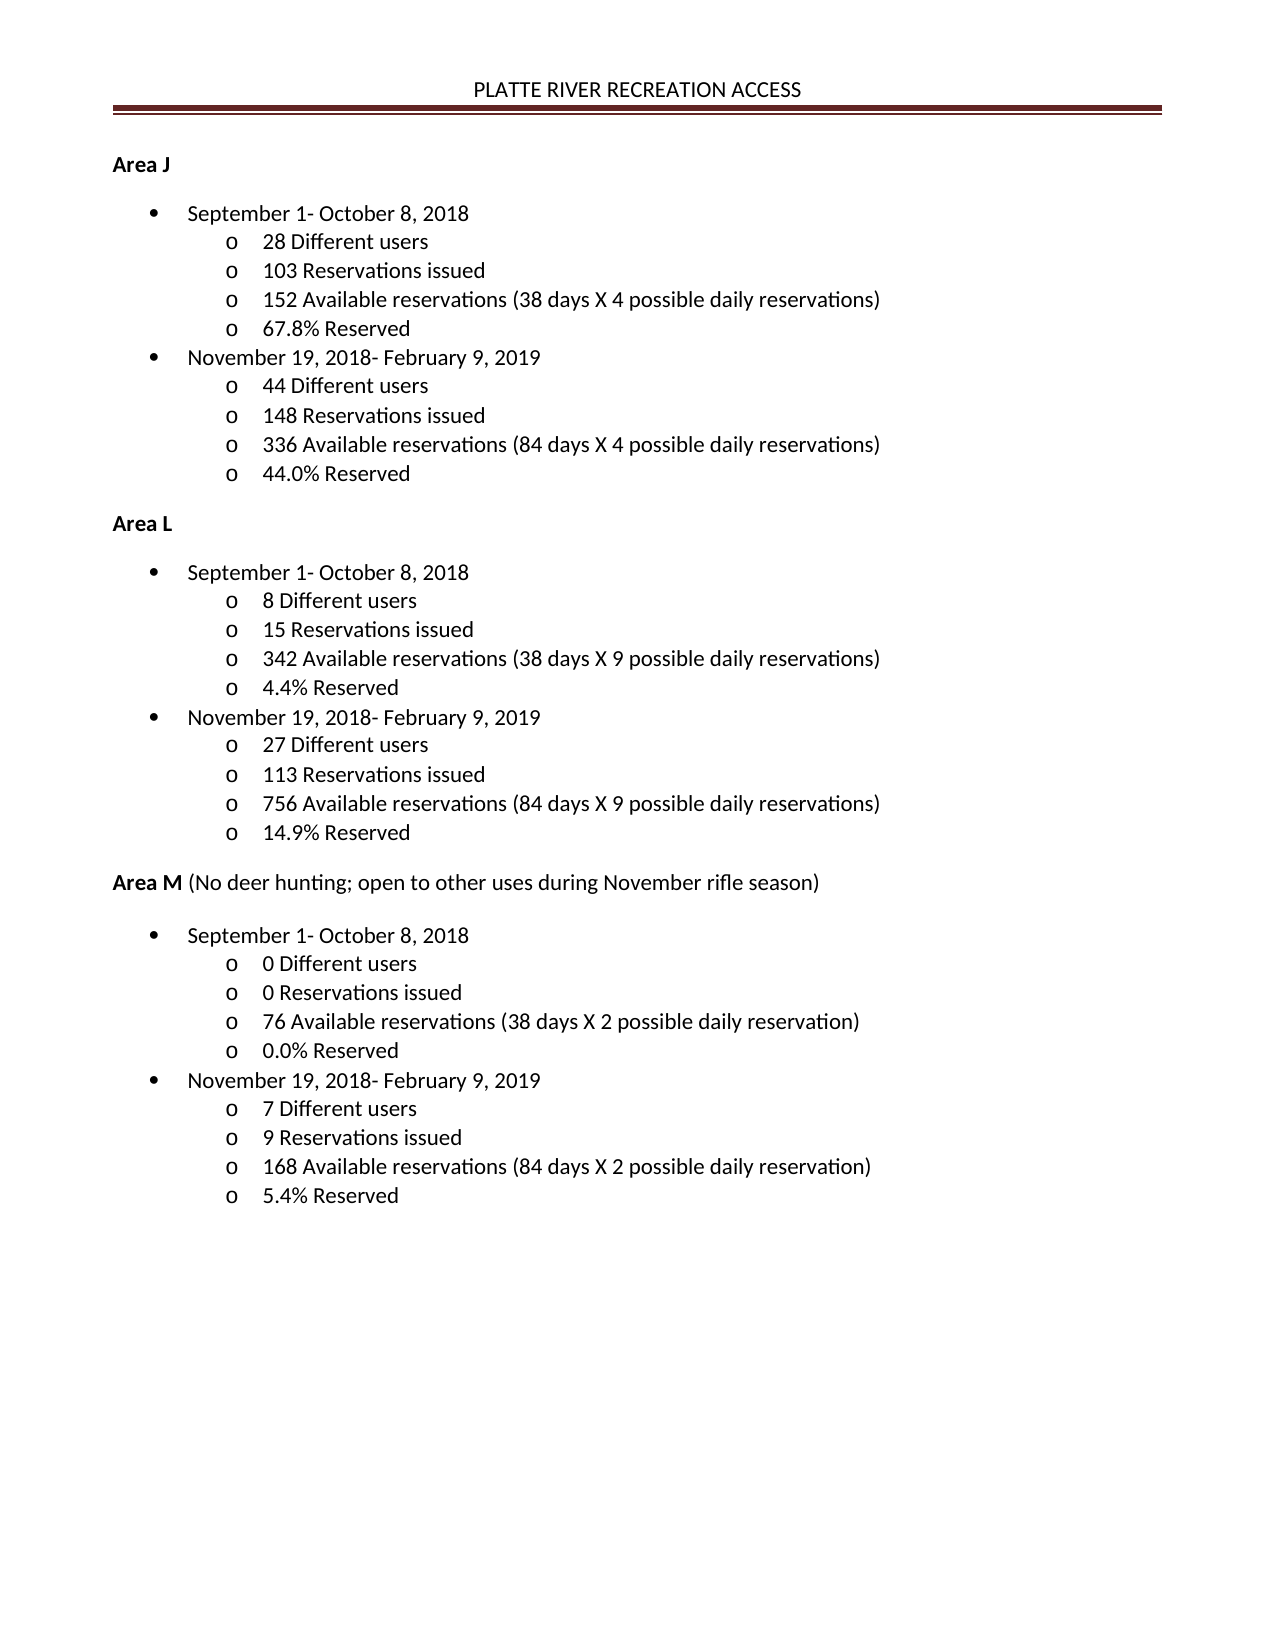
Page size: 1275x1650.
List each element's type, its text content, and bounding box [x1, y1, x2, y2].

list 5.4% Reserved [225, 1181, 1162, 1211]
list 15 Reservations issued [225, 615, 1162, 644]
list 9 Reservations issued [225, 1123, 1162, 1152]
text Area J [112, 150, 1162, 178]
list 44.0% Reserved [225, 459, 1162, 488]
list 27 Different users [225, 731, 1162, 760]
list November 19, 2018- February 9, 2019 [150, 343, 1162, 372]
list 0 Reservations issued [225, 978, 1162, 1007]
list 152 Available reservations (38 days X 4 possible daily reservations) [225, 285, 1162, 314]
list September 1- October 8, 2018 [150, 199, 1162, 227]
list 756 Available reservations (84 days X 9 possible daily reservations) [225, 789, 1162, 818]
list 76 Available reservations (38 days X 2 possible daily reservation) [225, 1007, 1162, 1037]
text Area M (No deer hunting; open to other uses during November rifle season) [112, 868, 1162, 896]
list 103 Reservations issued [225, 256, 1162, 285]
list 342 Available reservations (38 days X 9 possible daily reservations) [225, 644, 1162, 673]
list 0.0% Reserved [225, 1037, 1162, 1066]
list 14.9% Reserved [225, 818, 1162, 847]
text Area L [112, 509, 1162, 537]
list 148 Reservations issued [225, 401, 1162, 430]
list September 1- October 8, 2018 [150, 921, 1162, 949]
list 8 Different users [225, 586, 1162, 615]
list 44 Different users [225, 372, 1162, 401]
list September 1- October 8, 2018 [150, 558, 1162, 586]
list 67.8% Reserved [225, 314, 1162, 343]
list November 19, 2018- February 9, 2019 [150, 1066, 1162, 1094]
list 4.4% Reserved [225, 673, 1162, 703]
list 168 Available reservations (84 days X 2 possible daily reservation) [225, 1152, 1162, 1181]
list 28 Different users [225, 227, 1162, 256]
list 113 Reservations issued [225, 760, 1162, 789]
list November 19, 2018- February 9, 2019 [150, 703, 1162, 731]
list 0 Different users [225, 949, 1162, 978]
list 336 Available reservations (84 days X 4 possible daily reservations) [225, 430, 1162, 459]
list 7 Different users [225, 1094, 1162, 1123]
